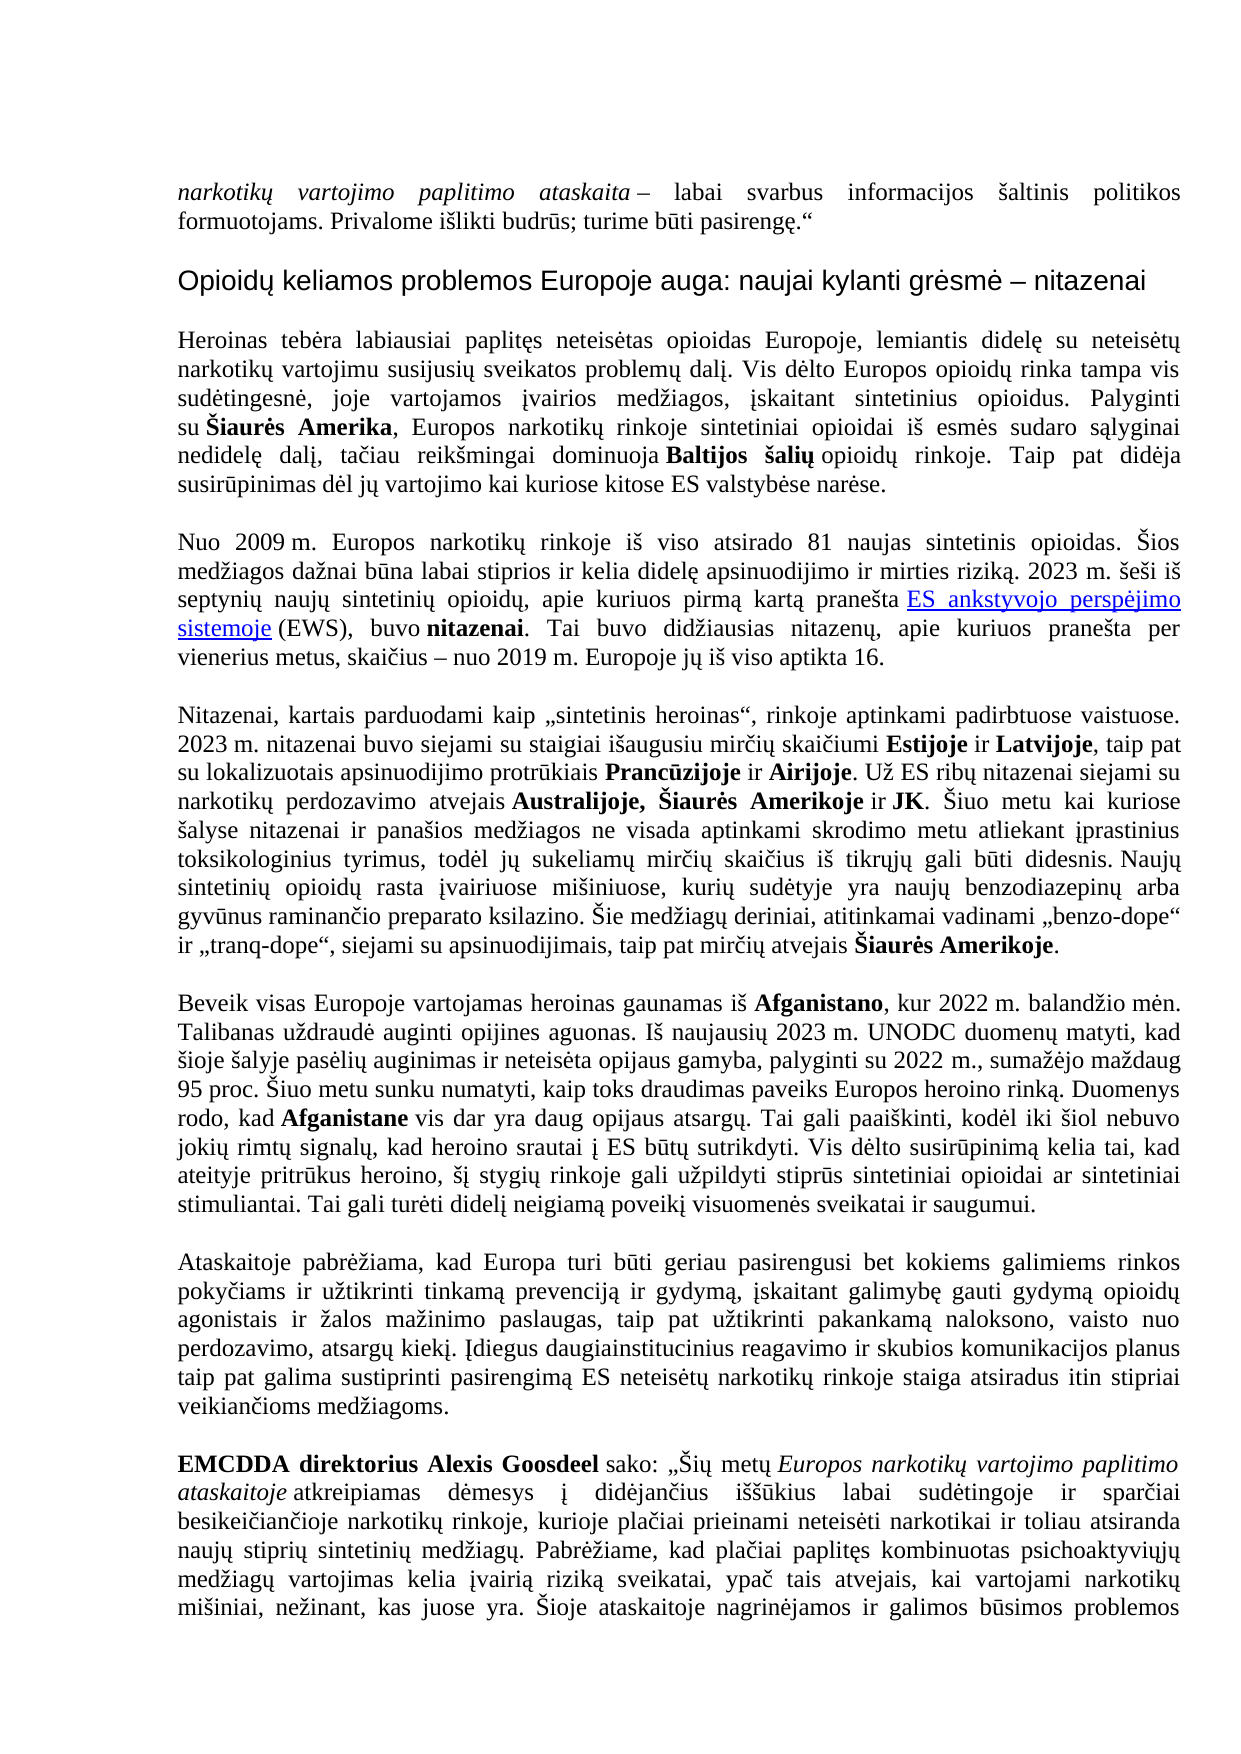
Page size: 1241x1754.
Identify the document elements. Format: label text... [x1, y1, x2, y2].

text Nuo 2009 m. Europos narkotikų rinkoje iš viso atsirado 81 naujas sintetinis opioidas. Šios medžiagos dažnai būna labai stiprios ir kelia didelę apsinuodijimo ir mirties riziką. 2023 m. šeši iš septynių naujų sintetinių opioidų, apie kuriuos pirmą kartą pranešta ES ankstyvojo perspėjimo sistemoje (EWS), buvo nitazenai. Tai buvo didžiausias nitazenų, apie kuriuos pranešta per vienerius metus, skaičius – nuo 2019 m. Europoje jų iš viso aptikta 16. [177, 527, 1181, 671]
text Opioidų keliamos problemos Europoje auga: naujai kylanti grėsmė – nitazenai [177, 264, 1181, 296]
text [177, 177, 1181, 235]
text Nitazenai, kartais parduodami kaip „sintetinis heroinas“, rinkoje aptinkami padirbtuose vaistuose. 2023 m. nitazenai buvo siejami su staigiai išaugusiu mirčių skaičiumi Estijoje ir Latvijoje, taip pat su lokalizuotais apsinuodijimo protrūkiais Prancūzijoje ir Airijoje. Už ES ribų nitazenai siejami su narkotikų perdozavimo atvejais Australijoje, Šiaurės Amerikoje ir JK. Šiuo metu kai kuriose šalyse nitazenai ir panašios medžiagos ne visada aptinkami skrodimo metu atliekant įprastinius toksikologinius tyrimus, todėl jų sukeliamų mirčių skaičius iš tikrųjų gali būti didesnis. Naujų sintetinių opioidų rasta įvairiuose mišiniuose, kurių sudėtyje yra naujų benzodiazepinų arba gyvūnus raminančio preparato ksilazino. Šie medžiagų deriniai, atitinkamai vadinami „benzo-dope“ ir „tranq-dope“, siejami su apsinuodijimais, taip pat mirčių atvejais Šiaurės Amerikoje. [177, 700, 1181, 959]
text Ataskaitoje pabrėžiama, kad Europa turi būti geriau pasirengusi bet kokiems galimiems rinkos pokyčiams ir užtikrinti tinkamą prevenciją ir gydymą, įskaitant galimybę gauti gydymą opioidų agonistais ir žalos mažinimo paslaugas, taip pat užtikrinti pakankamą naloksono, vaisto nuo perdozavimo, atsargų kiekį. Įdiegus daugiainstitucinius reagavimo ir skubios komunikacijos planus taip pat galima sustiprinti pasirengimą ES neteisėtų narkotikų rinkoje staiga atsiradus itin stipriai veikiančioms medžiagoms. [177, 1247, 1181, 1419]
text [177, 1449, 1181, 1621]
text Beveik visas Europoje vartojamas heroinas gaunamas iš Afganistano, kur 2022 m. balandžio mėn. Talibanas uždraudė auginti opijines aguonas. Iš naujausių 2023 m. UNODC duomenų matyti, kad šioje šalyje pasėlių auginimas ir neteisėta opijaus gamyba, palyginti su 2022 m., sumažėjo maždaug 95 proc. Šiuo metu sunku numatyti, kaip toks draudimas paveiks Europos heroino rinką. Duomenys rodo, kad Afganistane vis dar yra daug opijaus atsargų. Tai gali paaiškinti, kodėl iki šiol nebuvo jokių rimtų signalų, kad heroino srautai į ES būtų sutrikdyti. Vis dėlto susirūpinimą kelia tai, kad ateityje pritrūkus heroino, šį stygių rinkoje gali užpildyti stiprūs sintetiniai opioidai ar sintetiniai stimuliantai. Tai gali turėti didelį neigiamą poveikį visuomenės sveikatai ir saugumui. [177, 988, 1181, 1218]
text Heroinas tebėra labiausiai paplitęs neteisėtas opioidas Europoje, lemiantis didelę su neteisėtų narkotikų vartojimu susijusių sveikatos problemų dalį. Vis dėlto Europos opioidų rinka tampa vis sudėtingesnė, joje vartojamos įvairios medžiagos, įskaitant sintetinius opioidus. Palyginti su Šiaurės Amerika, Europos narkotikų rinkoje sintetiniai opioidai iš esmės sudaro sąlyginai nedidelę dalį, tačiau reikšmingai dominuoja Baltijos šalių opioidų rinkoje. Taip pat didėja susirūpinimas dėl jų vartojimo kai kuriose kitose ES valstybėse narėse. [177, 325, 1181, 498]
